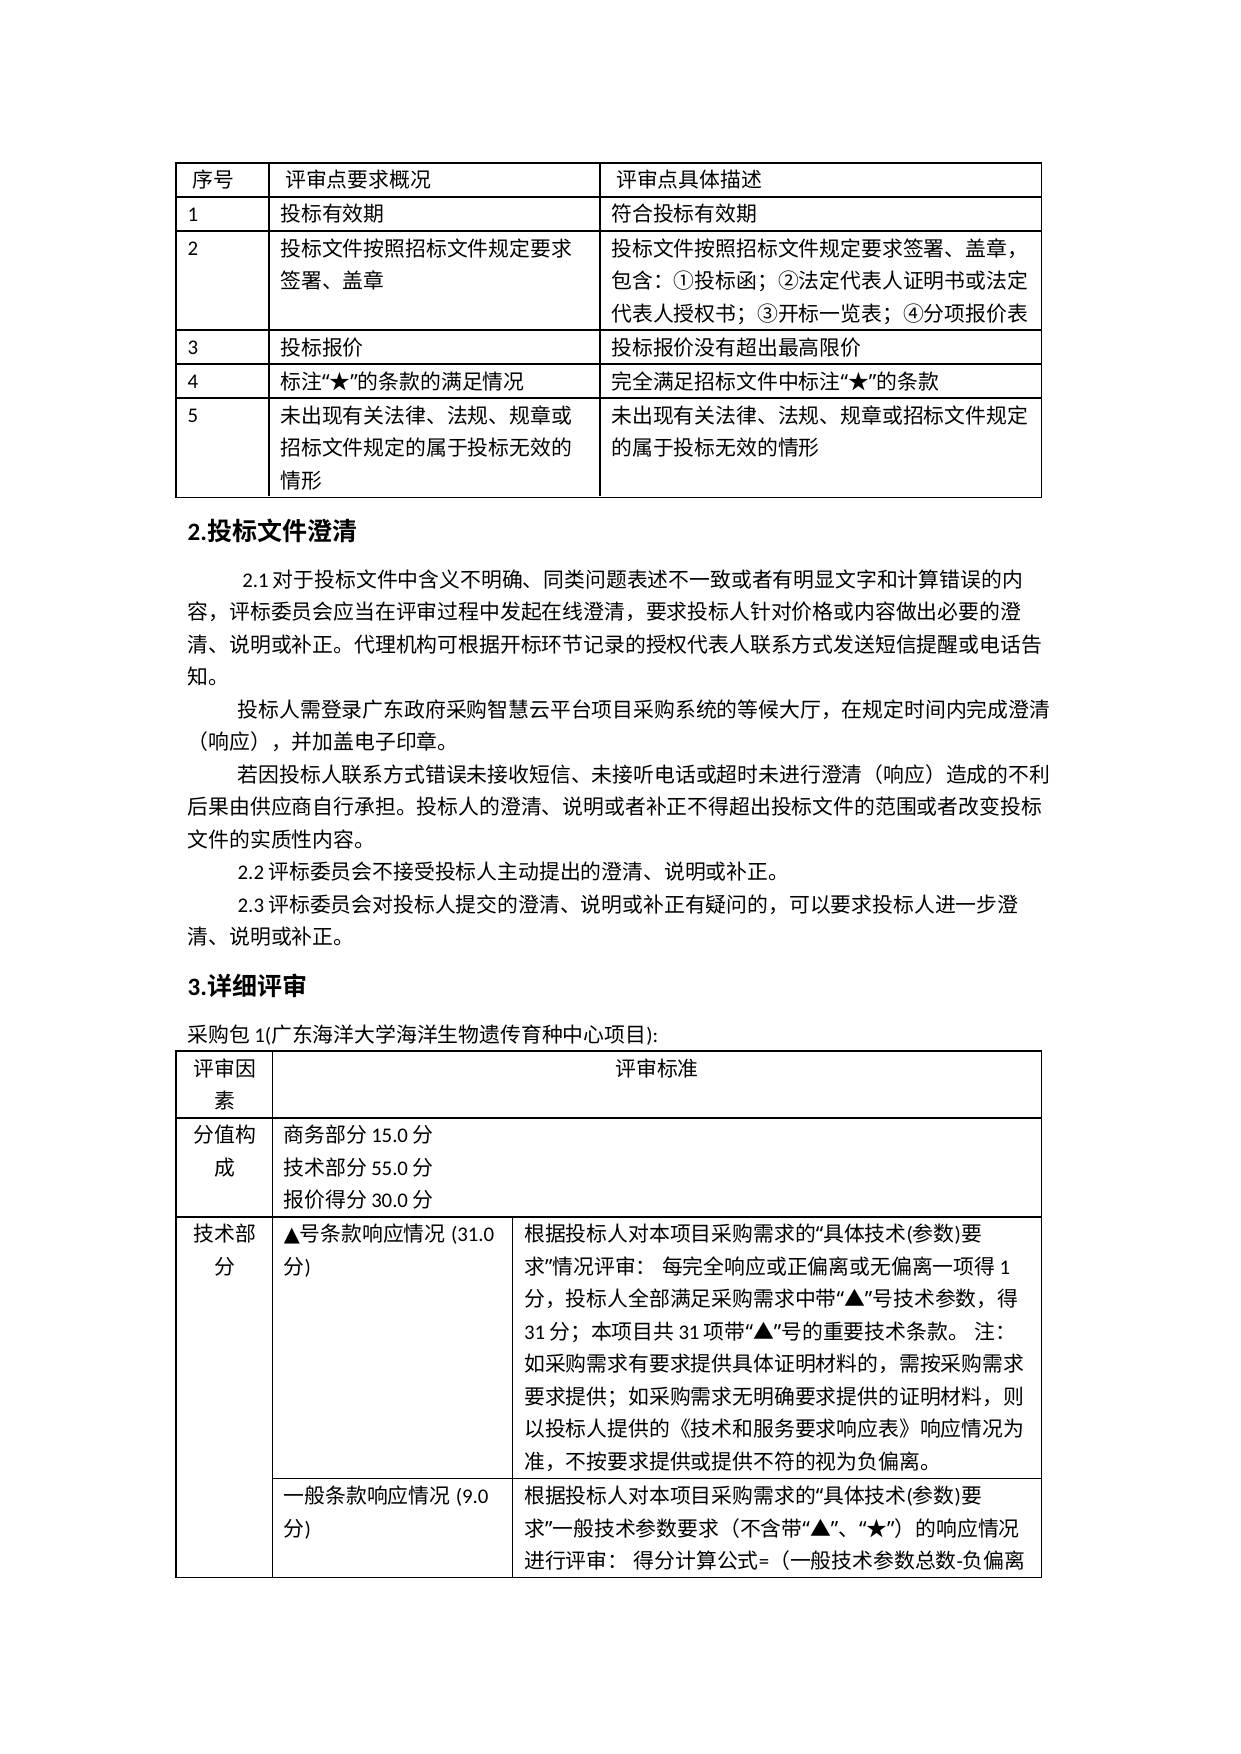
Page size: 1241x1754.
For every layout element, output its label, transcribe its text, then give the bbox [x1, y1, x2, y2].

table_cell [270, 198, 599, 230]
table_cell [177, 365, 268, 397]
text 2.2评标委员会不接受投标人主动提出的澄清、说明或补正。 [187, 855, 1053, 888]
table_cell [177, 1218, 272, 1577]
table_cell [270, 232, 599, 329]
text 采购包1(广东海洋大学海洋生物遗传育种中心项目): [187, 1018, 1053, 1050]
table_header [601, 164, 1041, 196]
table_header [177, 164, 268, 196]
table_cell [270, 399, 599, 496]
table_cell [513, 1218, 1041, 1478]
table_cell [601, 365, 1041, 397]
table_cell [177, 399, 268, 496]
text 3.详细评审 [187, 953, 1053, 1018]
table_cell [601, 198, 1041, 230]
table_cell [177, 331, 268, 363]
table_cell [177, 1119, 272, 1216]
text 若因投标人联系方式错误未接收短信、未接听电话或超时未进行澄清（响应）造成的不利后果由供应商自行承担。投标人的澄清、说明或者补正不得超出投标文件的范围或者改变投标文件的实质性内容。 [187, 758, 1053, 855]
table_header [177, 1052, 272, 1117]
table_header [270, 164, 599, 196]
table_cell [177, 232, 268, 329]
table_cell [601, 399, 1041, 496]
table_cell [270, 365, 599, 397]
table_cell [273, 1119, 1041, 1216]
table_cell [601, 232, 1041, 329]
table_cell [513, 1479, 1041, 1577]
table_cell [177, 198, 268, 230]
text 2.3评标委员会对投标人提交的澄清、说明或补正有疑问的，可以要求投标人进一步澄清、说明或补正。 [187, 888, 1053, 953]
text 投标人需登录广东政府采购智慧云平台项目采购系统的等候大厅，在规定时间内完成澄清（响应），并加盖电子印章。 [187, 693, 1053, 758]
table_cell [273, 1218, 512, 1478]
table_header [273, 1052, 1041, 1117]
text 2.1对于投标文件中含义不明确、同类问题表述不一致或者有明显文字和计算错误的内容，评标委员会应当在评审过程中发起在线澄清，要求投标人针对价格或内容做出必要的澄清、说明或补正。代理机构可根据开标环节记录的授权代表人联系方式发送短信提醒或电话告知。 [187, 563, 1053, 693]
text 2.投标文件澄清 [187, 498, 1053, 563]
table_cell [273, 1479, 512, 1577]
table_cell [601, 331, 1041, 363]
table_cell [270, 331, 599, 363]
